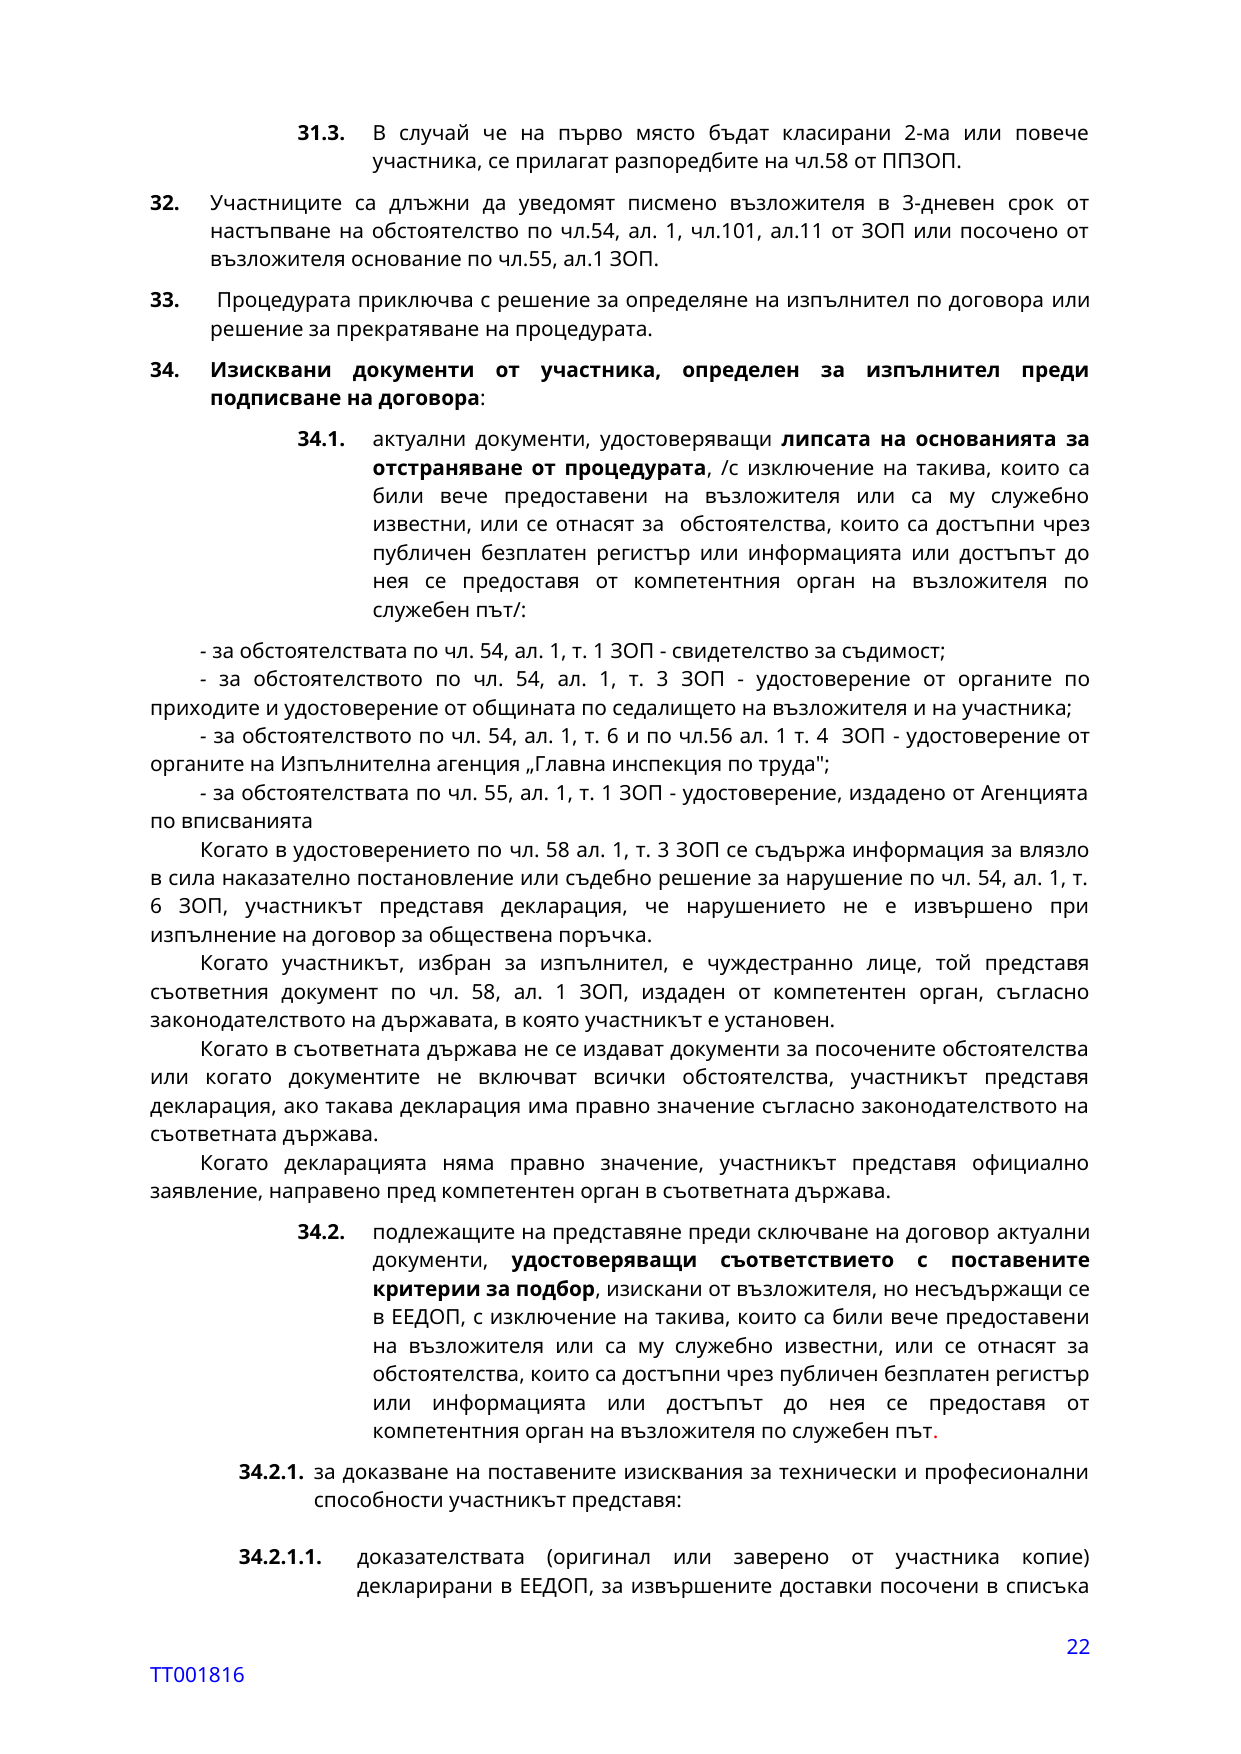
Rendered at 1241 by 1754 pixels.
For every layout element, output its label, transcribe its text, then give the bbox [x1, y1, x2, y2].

text Когато участникът, избран за изпълнител, е чуждестранно лице, той представя съответния документ по чл. 58, ал. 1 ЗОП, издаден от компетентен орган, съгласно законодателството на държавата, в която участникът е установен. [150, 948, 1090, 1034]
text - за обстоятелството по чл. 54, ал. 1, т. 3 ЗОП - удостоверение от органите по приходите и удостоверение от общината по седалището на възложителя и на участника; [150, 664, 1090, 721]
text - за обстоятелството по чл. 54, ал. 1, т. 6 и по чл.56 ал. 1 т. 4 ЗОП - удостоверение от органите на Изпълнителна агенция „Главна инспекция по труда"; [150, 721, 1090, 778]
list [239, 1542, 1090, 1599]
text - за обстоятелствата по чл. 55, ал. 1, т. 1 ЗОП - удостоверение, издадено от Агенцията по вписванията [150, 778, 1090, 835]
text Когато в съответната държава не се издават документи за посочените обстоятелства или когато документите не включват всички обстоятелства, участникът представя декларация, ако такава декларация има правно значение съгласно законодателството на съответната държава. [150, 1034, 1090, 1148]
text - за обстоятелствата по чл. 54, ал. 1, т. 1 ЗОП - свидетелство за съдимост; [150, 636, 1090, 664]
list Процедурата приключва с решение за определяне на изпълнител по договора или решение за прекратяване на процедурата. [150, 285, 1090, 342]
list В случай че на първо място бъдат класирани 2-ма или повече участника, се прилагат разпоредбите на чл.58 от ППЗОП. [297, 118, 1090, 175]
list за доказване на поставените изисквания за технически и професионални способности участникът представя: [239, 1457, 1090, 1514]
text Когато в удостоверението по чл. 58 ал. 1, т. 3 ЗОП се съдържа информация за влязло в сила наказателно постановление или съдебно решение за нарушение по чл. 54, ал. 1, т. 6 ЗОП, участникът представя декларация, че нарушението не е извършено при изпълнение на договор за обществена поръчка. [150, 835, 1090, 948]
list подлежащите на представяне преди сключване на договор актуални документи, удостоверяващи съответствието с поставените критерии за подбор, изискани от възложителя, но несъдържащи се в ЕЕДОП, с изключение на такива, които са били вече предоставени на възложителя или са му служебно известни, или се отнасят за обстоятелства, които са достъпни чрез публичен безплатен регистър или информацията или достъпът до нея се предоставя от компетентния орган на възложителя по служебен път. [297, 1217, 1090, 1444]
list актуални документи, удостоверяващи липсата на основанията за отстраняване от процедурата, /с изключение на такива, които са били вече предоставени на възложителя или са му служебно известни, или се отнасят за обстоятелства, които са достъпни чрез публичен безплатен регистър или информацията или достъпът до нея се предоставя от компетентния орган на възложителя по служебен път/: [297, 424, 1090, 623]
list Участниците са длъжни да уведомят писмено възложителя в 3-дневен срок от настъпване на обстоятелство по чл.54, ал. 1, чл.101, ал.11 от ЗОП или посочено от възложителя основание по чл.55, ал.1 ЗОП. [150, 188, 1090, 273]
text Когато декларацията няма правно значение, участникът представя официално заявление, направено пред компетентен орган в съответната държава. [150, 1148, 1090, 1204]
list Изисквани документи от участника, определен за изпълнител преди подписване на договора: [150, 355, 1090, 412]
